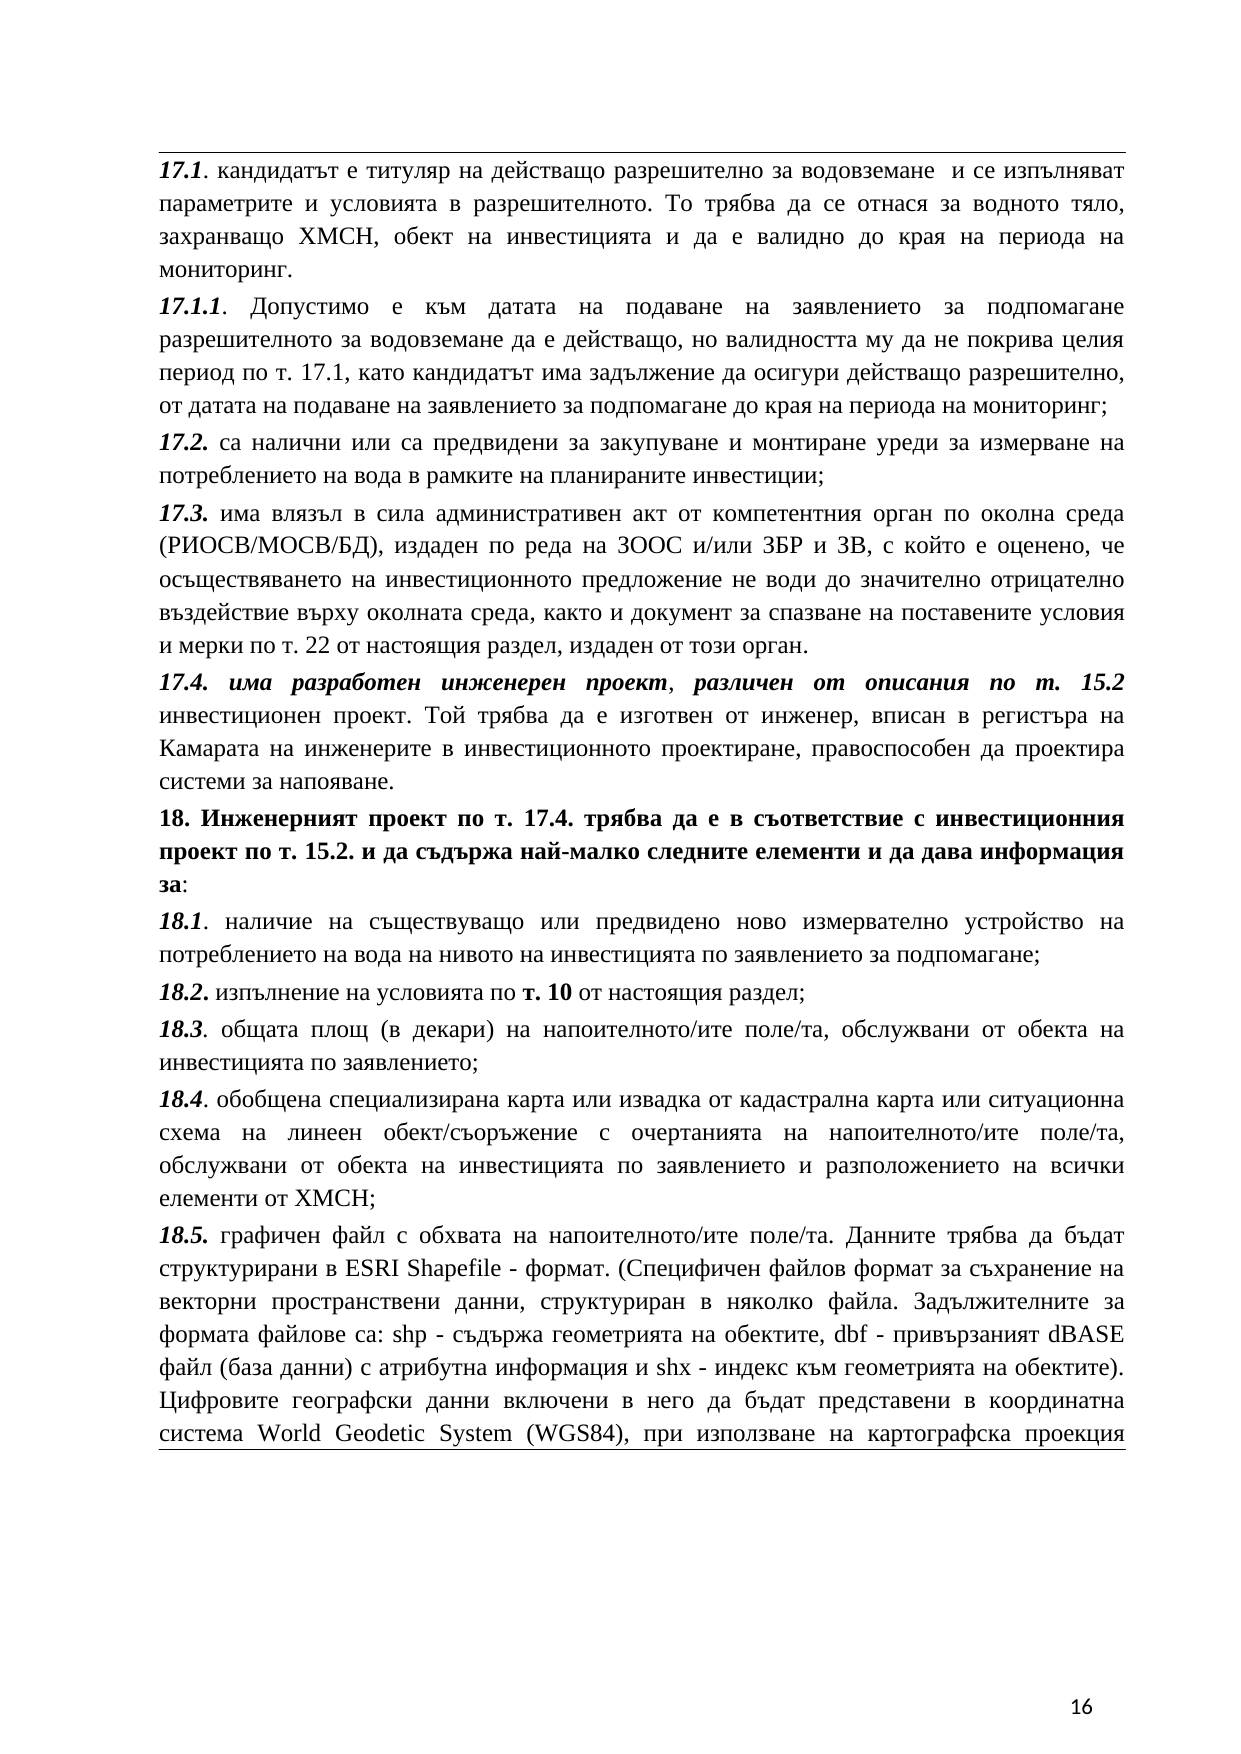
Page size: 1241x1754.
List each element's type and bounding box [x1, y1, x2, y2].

table_header [148, 148, 1137, 1450]
